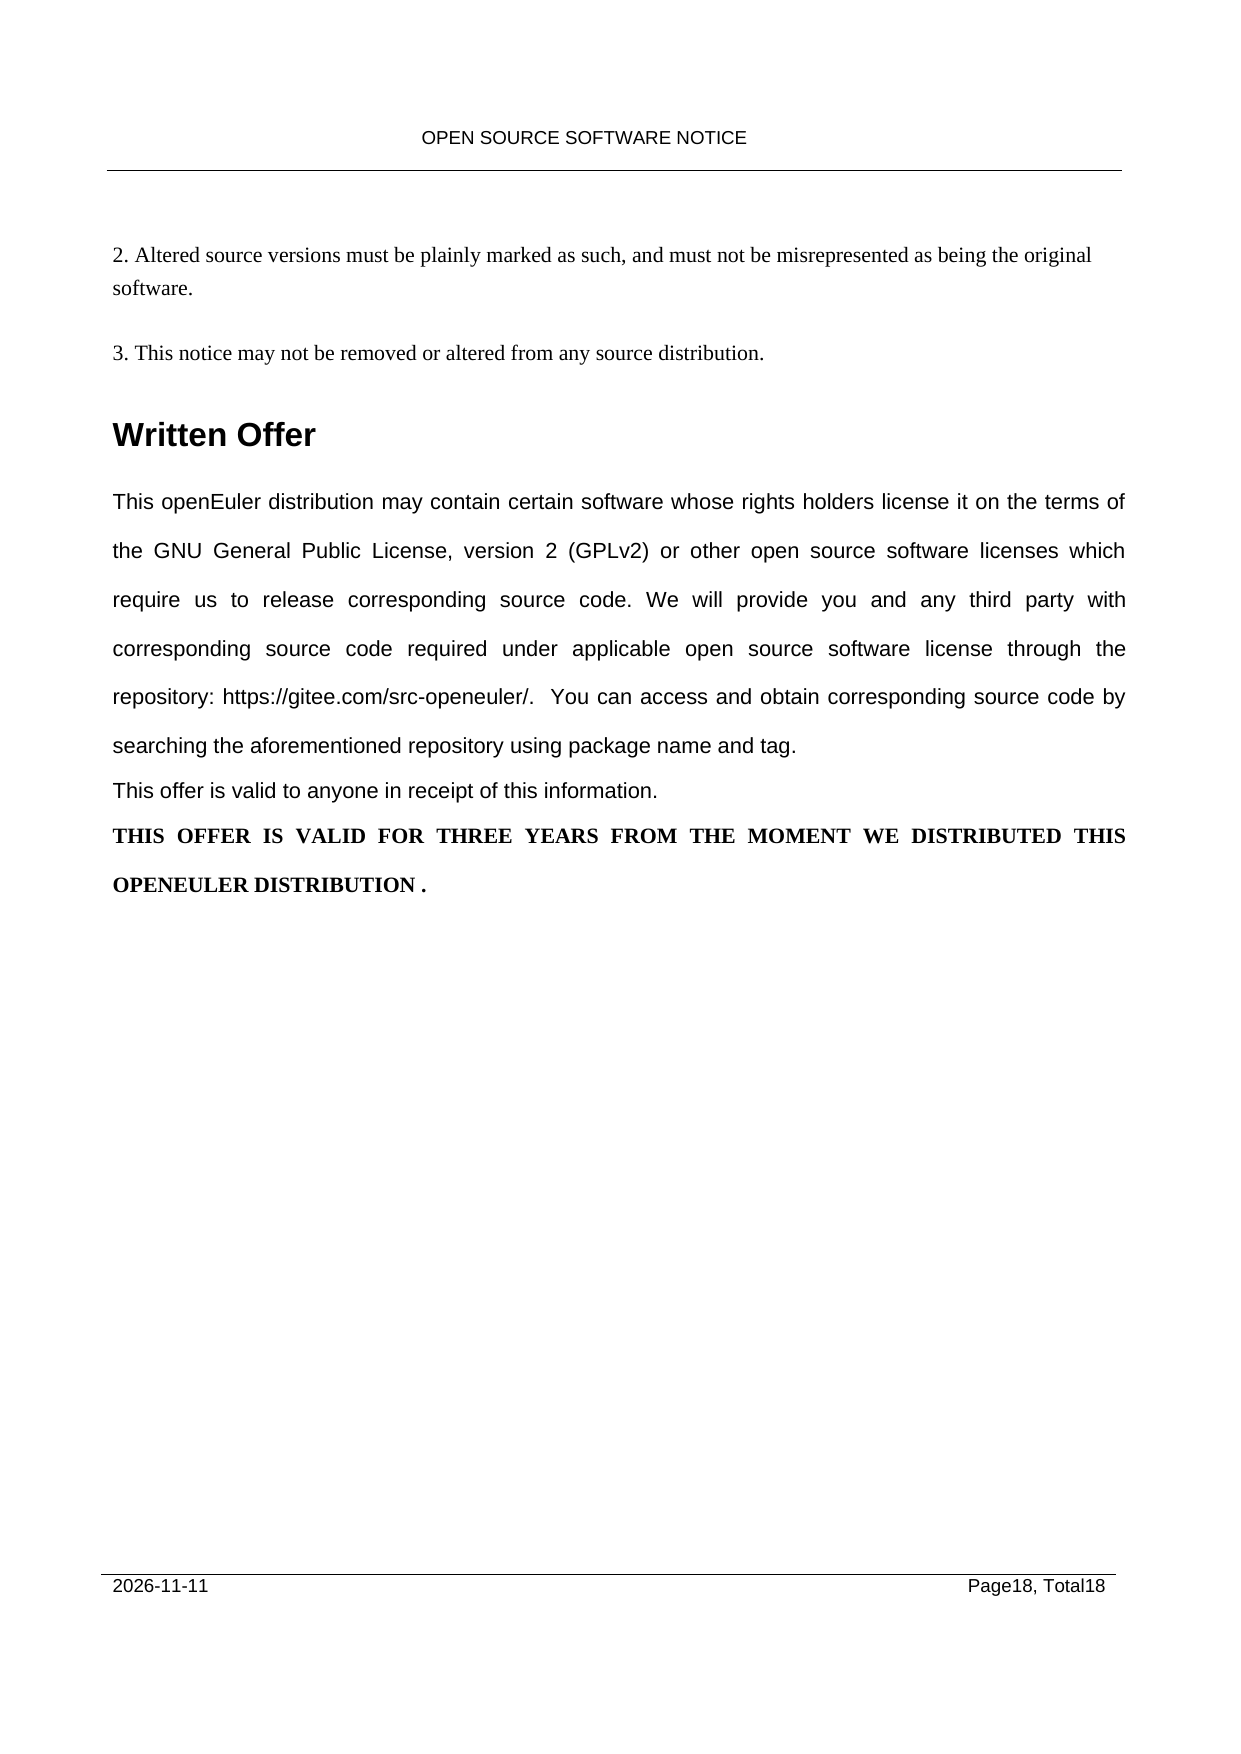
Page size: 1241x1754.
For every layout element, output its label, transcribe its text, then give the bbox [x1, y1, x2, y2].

text Written Offer [112, 401, 1128, 466]
text THIS OFFER IS VALID FOR THREE YEARS FROM THE MOMENT WE DISTRIBUTED THIS OPENEULER DISTRIBUTION . [112, 819, 1128, 901]
text This offer is valid to anyone in receipt of this information. [112, 774, 1128, 807]
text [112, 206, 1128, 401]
text This openEuler distribution may contain certain software whose rights holders license it on the terms of the GNU General Public License, version 2 (GPLv2) or other open source software licenses which require us to release corresponding source code. We will provide you and any third party with corresponding source code required under applicable open source software license through the repository: https://gitee.com/src-openeuler/. You can access and obtain corresponding source code by searching the aforementioned repository using package name and tag. [112, 486, 1128, 762]
